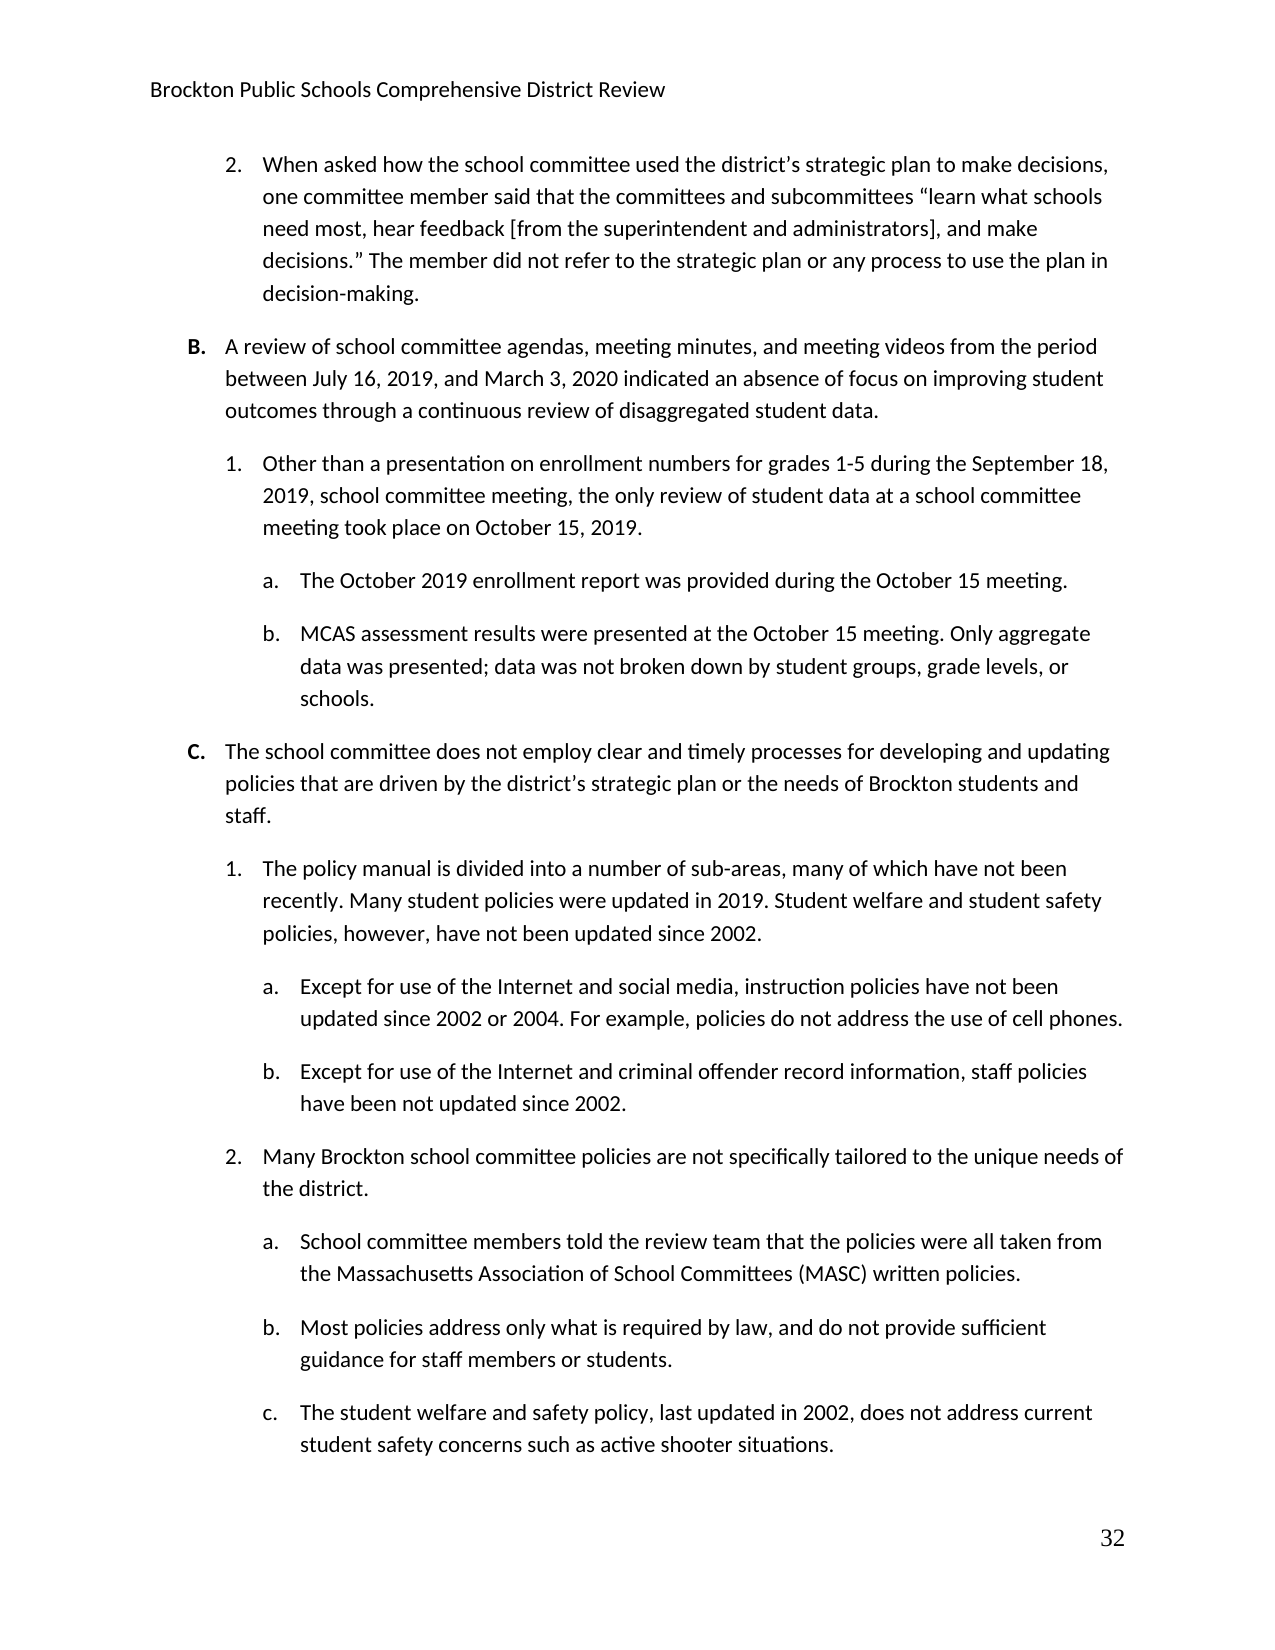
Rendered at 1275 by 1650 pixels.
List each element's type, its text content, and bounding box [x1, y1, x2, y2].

list A review of school committee agendas, meeting minutes, and meeting videos from the period between July 16, 2019, and March 3, 2020 indicated an absence of focus on improving student outcomes through a continuous review of disaggregated student data. [187, 332, 1125, 424]
list Other than a presentation on enrollment numbers for grades 1-5 during the September 18, 2019, school committee meeting, the only review of student data at a school committee meeting took place on October 15, 2019. [225, 449, 1125, 542]
text c. The student welfare and safety policy, last updated in 2002, does not address current student safety concerns such as active shooter situations. [150, 1398, 1125, 1458]
text 2. Many Brockton school committee policies are not specifically tailored to the unique needs of the district. [225, 1142, 1125, 1202]
list School committee members told the review team that the policies were all taken from the Massachusetts Association of School Committees (MASC) written policies. [262, 1227, 1125, 1288]
list The school committee does not employ clear and timely processes for developing and updating policies that are driven by the district’s strategic plan or the needs of Brockton students and staff. [187, 737, 1125, 829]
text 1. The policy manual is divided into a number of sub-areas, many of which have not been recently. Many student policies were updated in 2019. Student welfare and student safety policies, however, have not been updated since 2002. [225, 854, 1125, 947]
list a. The October 2019 enrollment report was provided during the October 15 meeting. [262, 567, 1125, 594]
list When asked how the school committee used the district’s strategic plan to make decisions, one committee member said that the committees and subcommittees “learn what schools need most, hear feedback [from the superintendent and administrators], and make decisions.” The member did not refer to the strategic plan or any process to use the plan in decision-making. [225, 150, 1125, 307]
list Except for use of the Internet and social media, instruction policies have not been updated since 2002 or 2004. For example, policies do not address the use of cell phones. [262, 972, 1125, 1032]
list Except for use of the Internet and criminal offender record information, staff policies have been not updated since 2002. [262, 1057, 1125, 1117]
list Most policies address only what is required by law, and do not provide sufficient guidance for staff members or students. [262, 1313, 1125, 1373]
list b. MCAS assessment results were presented at the October 15 meeting. Only aggregate data was presented; data was not broken down by student groups, grade levels, or schools. [262, 619, 1125, 712]
